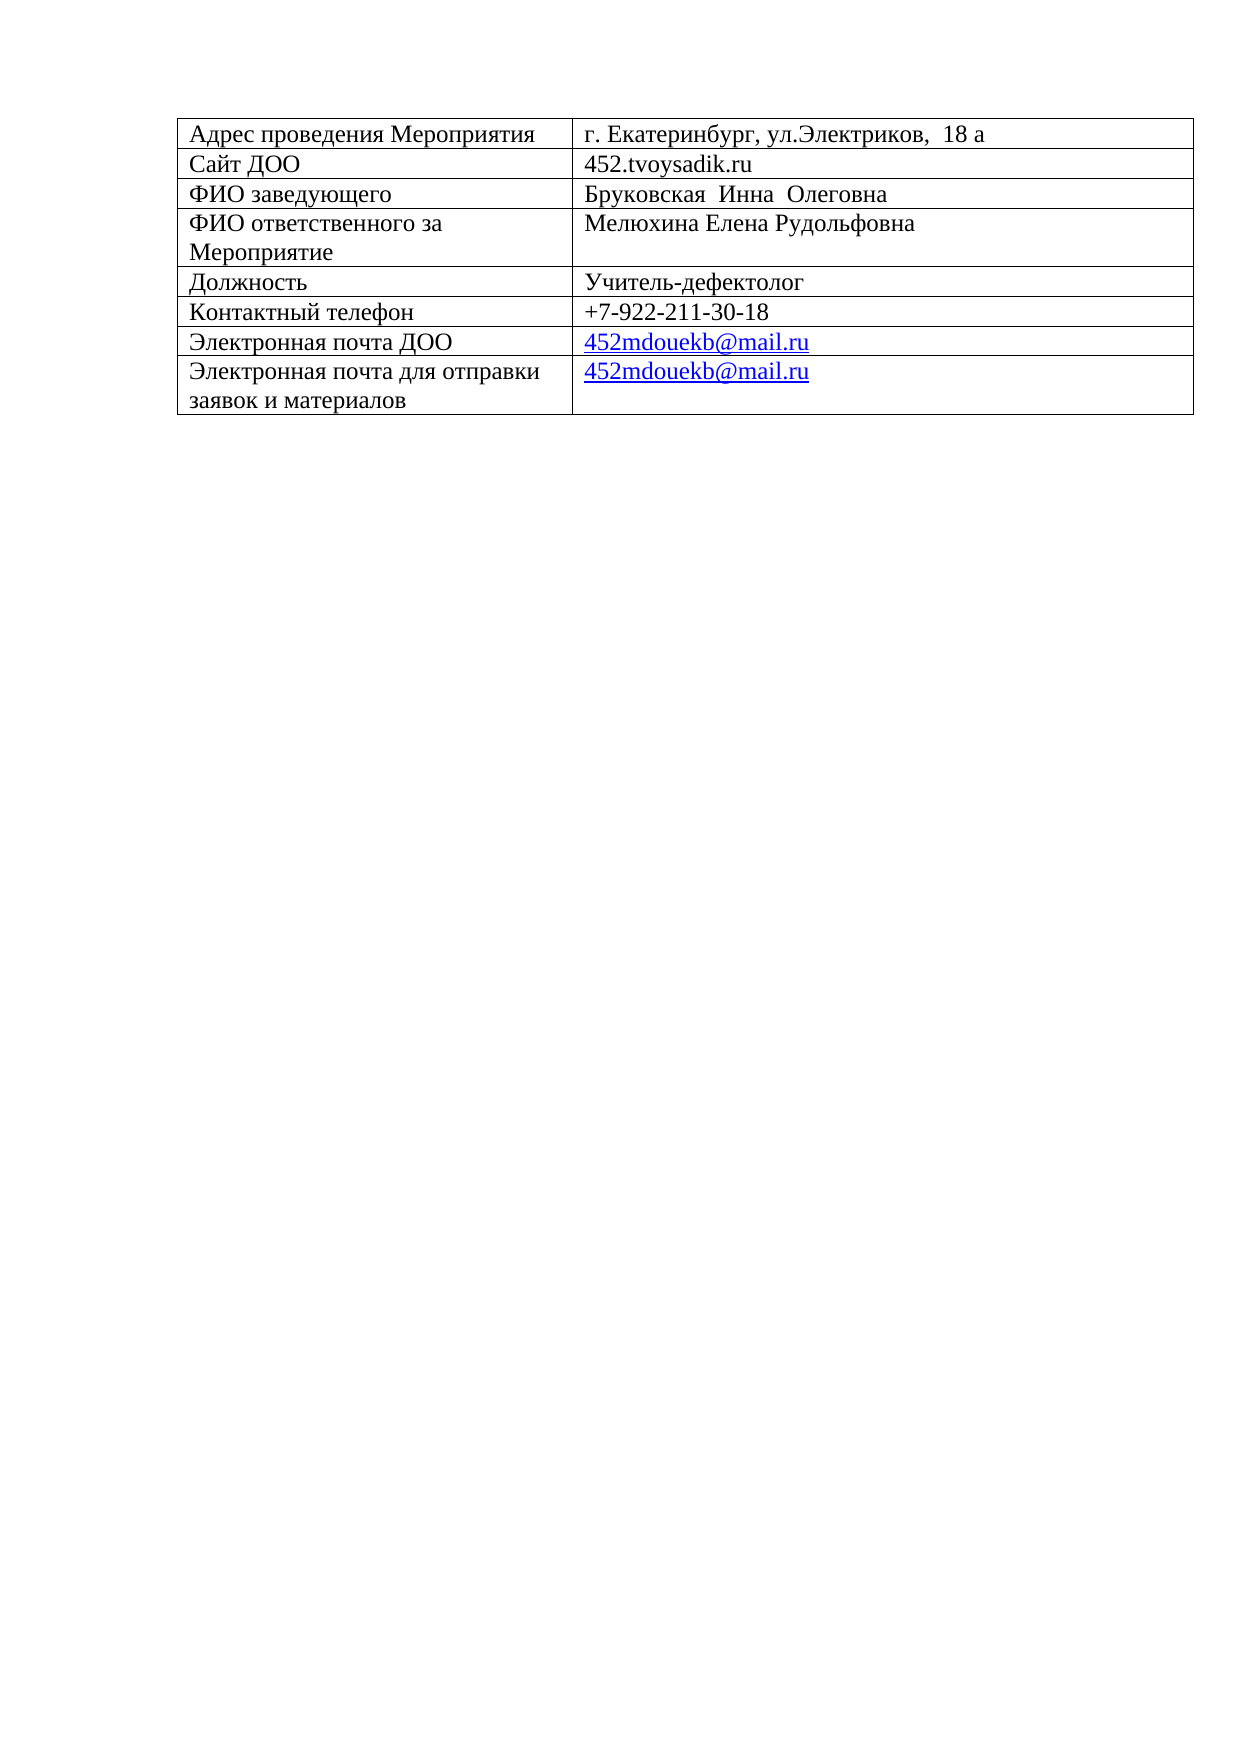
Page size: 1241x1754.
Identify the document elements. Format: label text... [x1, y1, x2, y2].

table_cell Контактный телефон [178, 297, 572, 326]
table_cell Должность [178, 267, 572, 296]
table_cell Учитель-дефектолог [573, 267, 1193, 296]
table_cell Мелюхина Елена Рудольфовна [573, 209, 1193, 266]
table_cell 452.tvoysadik.ru [573, 149, 1193, 178]
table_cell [573, 119, 1193, 148]
table_cell Бруковская Инна Олеговна [573, 179, 1193, 207]
table_cell +7-922-211-30-18 [573, 297, 1193, 326]
table_cell 452mdouekb@mail.ru [573, 356, 1193, 414]
table_cell Электронная почта для отправки заявок и материалов [178, 356, 572, 414]
table_cell ФИО ответственного за Мероприятие [178, 209, 572, 266]
table_cell 452mdouekb@mail.ru [573, 327, 1193, 355]
table_cell Электронная почта ДОО [178, 327, 572, 355]
table_cell Сайт ДОО [178, 149, 572, 178]
table_cell Адрес проведения Мероприятия [178, 119, 572, 148]
table_cell ФИО заведующего [178, 179, 572, 207]
